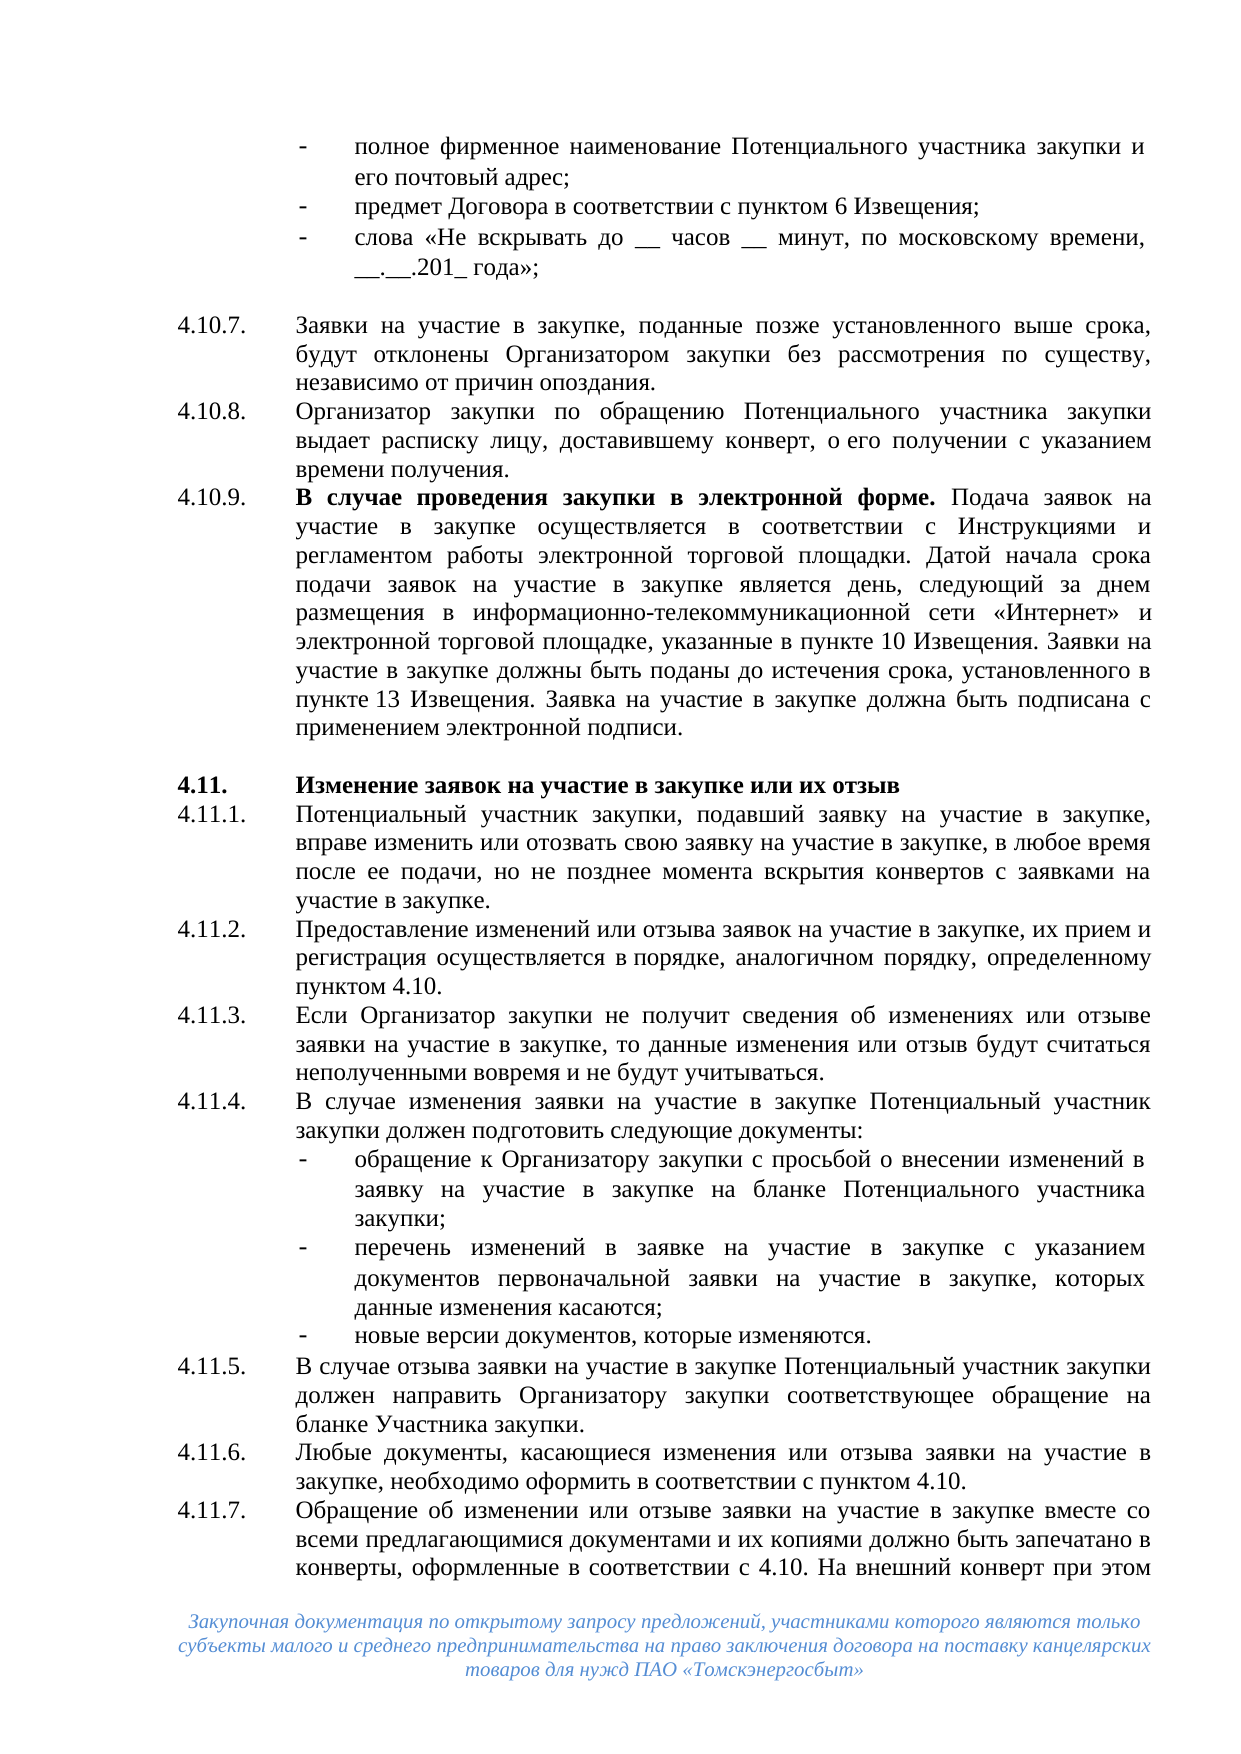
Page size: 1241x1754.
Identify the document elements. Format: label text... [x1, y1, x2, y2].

list Предоставление изменений или отзыва заявок на участие в закупке, их прием и регистрация осуществляется в порядке, аналогичном порядку, определенному пунктом 4.10. [177, 914, 1152, 1000]
list обращение к Организатору закупки с просьбой о внесении изменений в заявку на участие в закупке на бланке Потенциального участника закупки; [295, 1144, 1146, 1232]
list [177, 1495, 1152, 1581]
list Любые документы, касающиеся изменения или отзыва заявки на участие в закупке, необходимо оформить в соответствии с пунктом 4.10. [177, 1437, 1152, 1495]
list перечень изменений в заявке на участие в закупке с указанием документов первоначальной заявки на участие в закупке, которых данные изменения касаются; [295, 1232, 1146, 1320]
list полное фирменное наименование Потенциального участника закупки и его почтовый адрес; [295, 131, 1146, 191]
list Заявки на участие в закупке, поданные позже установленного выше срока, будут отклонены Организатором закупки без рассмотрения по существу, независимо от причин опоздания. [177, 310, 1152, 396]
list предмет Договора в соответствии с пунктом 6 Извещения; [295, 191, 1146, 222]
list Потенциальный участник закупки, подавший заявку на участие в закупке, вправе изменить или отозвать свою заявку на участие в закупке, в любое время после ее подачи, но не позднее момента вскрытия конвертов с заявками на участие в закупке. [177, 799, 1152, 914]
list В случае изменения заявки на участие в закупке Потенциальный участник закупки должен подготовить следующие документы: [177, 1086, 1152, 1144]
list Изменение заявок на участие в закупке или их отзыв [177, 770, 1152, 799]
list Организатор закупки по обращению Потенциального участника закупки выдает расписку лицу, доставившему конверт, о его получении с указанием времени получения. [177, 396, 1152, 482]
list новые версии документов, которые изменяются. [295, 1320, 1146, 1351]
list слова «Не вскрывать до __ часов __ минут, по московскому времени, __.__.201_ года»; [295, 222, 1146, 281]
list В случае отзыва заявки на участие в закупке Потенциальный участник закупки должен направить Организатору закупки соответствующее обращение на бланке Участника закупки. [177, 1351, 1152, 1437]
list Если Организатор закупки не получит сведения об изменениях или отзыве заявки на участие в закупке, то данные изменения или отзыв будут считаться неполученными вовремя и не будут учитываться. [177, 1000, 1152, 1086]
list В случае проведения закупки в электронной форме. Подача заявок на участие в закупке осуществляется в соответствии с Инструкциями и регламентом работы электронной торговой площадки. Датой начала срока подачи заявок на участие в закупке является день, следующий за днем размещения в информационно-телекоммуникационной сети «Интернет» и электронной торговой площадке, указанные в пункте 10 Извещения. Заявки на участие в закупке должны быть поданы до истечения срока, установленного в пункте 13 Извещения. Заявка на участие в закупке должна быть подписана с применением электронной подписи. [177, 482, 1152, 741]
